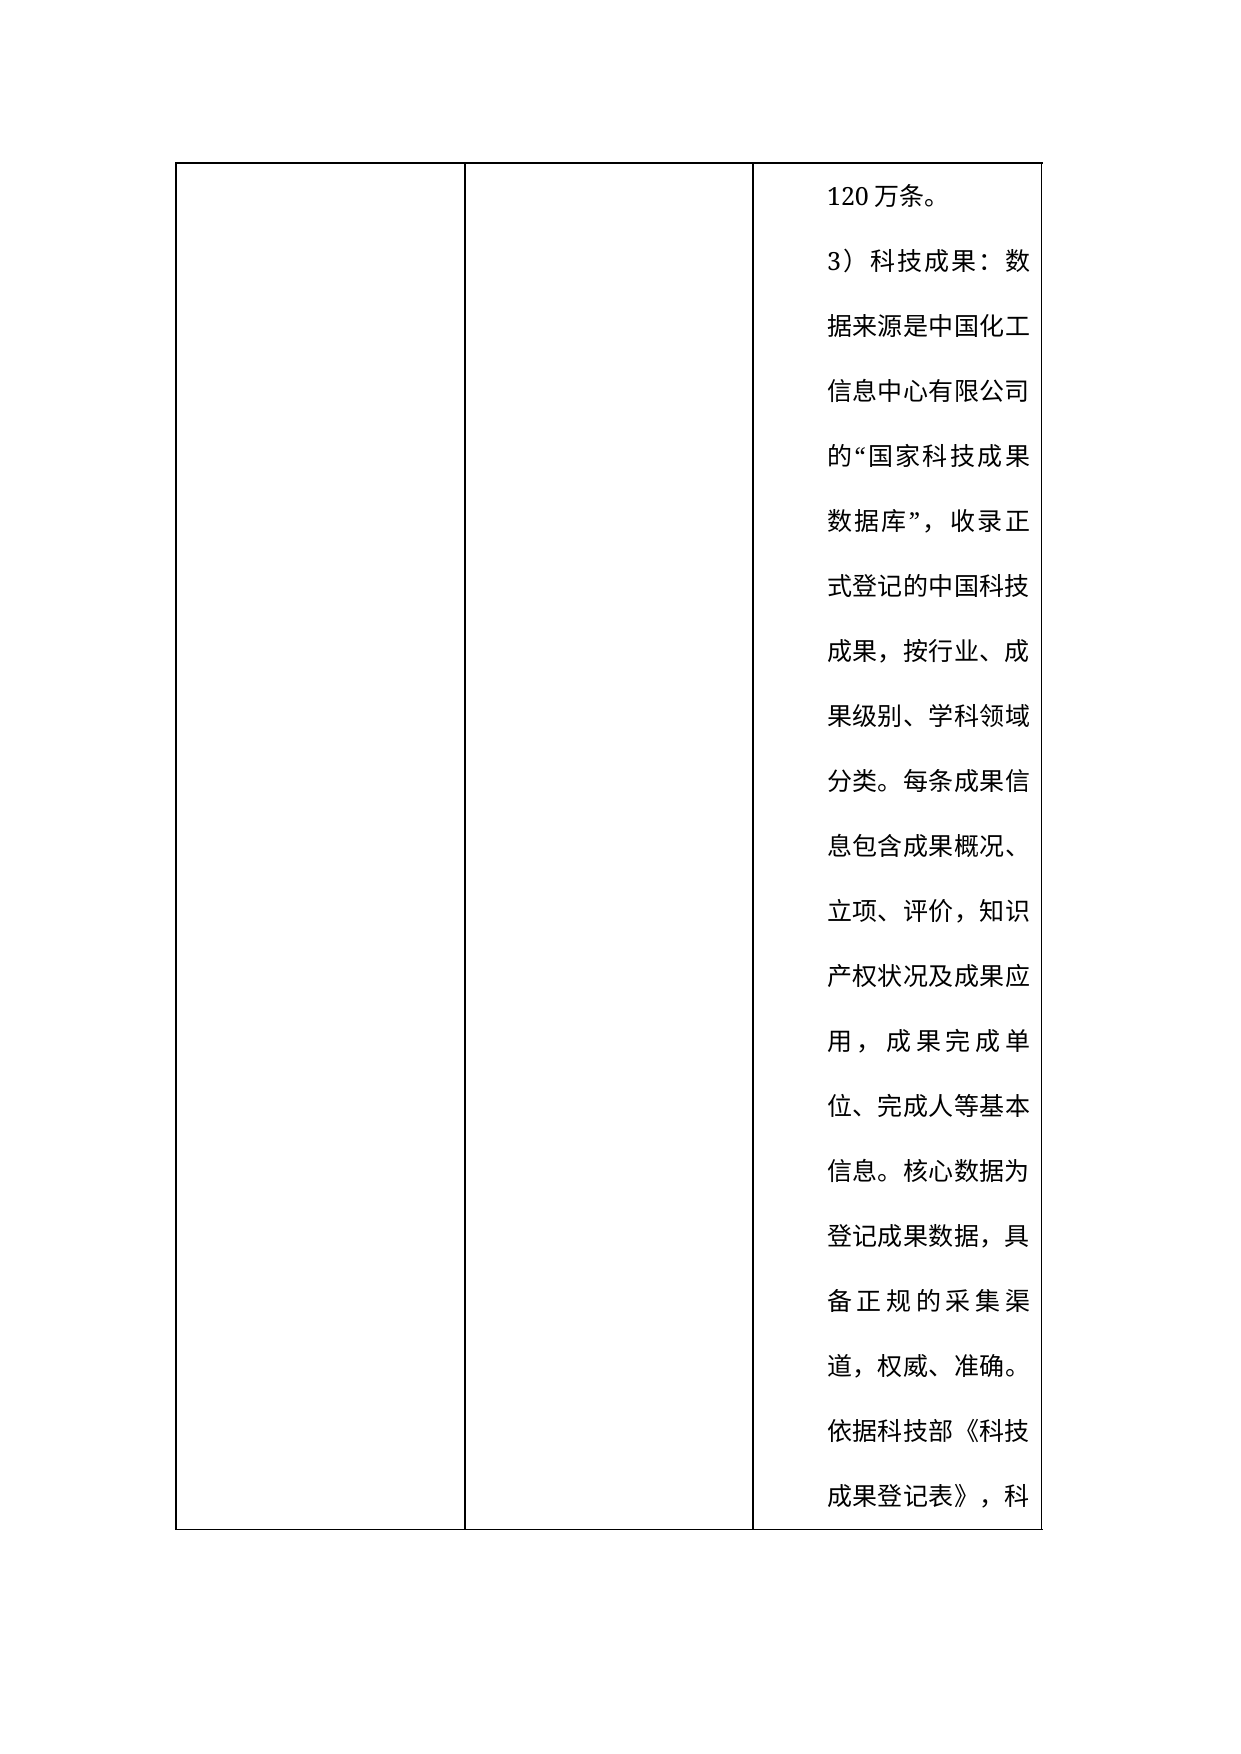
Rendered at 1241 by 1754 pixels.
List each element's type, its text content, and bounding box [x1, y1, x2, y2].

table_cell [754, 164, 1041, 1528]
table_cell [177, 164, 464, 1528]
table_cell 1 [466, 164, 752, 1528]
